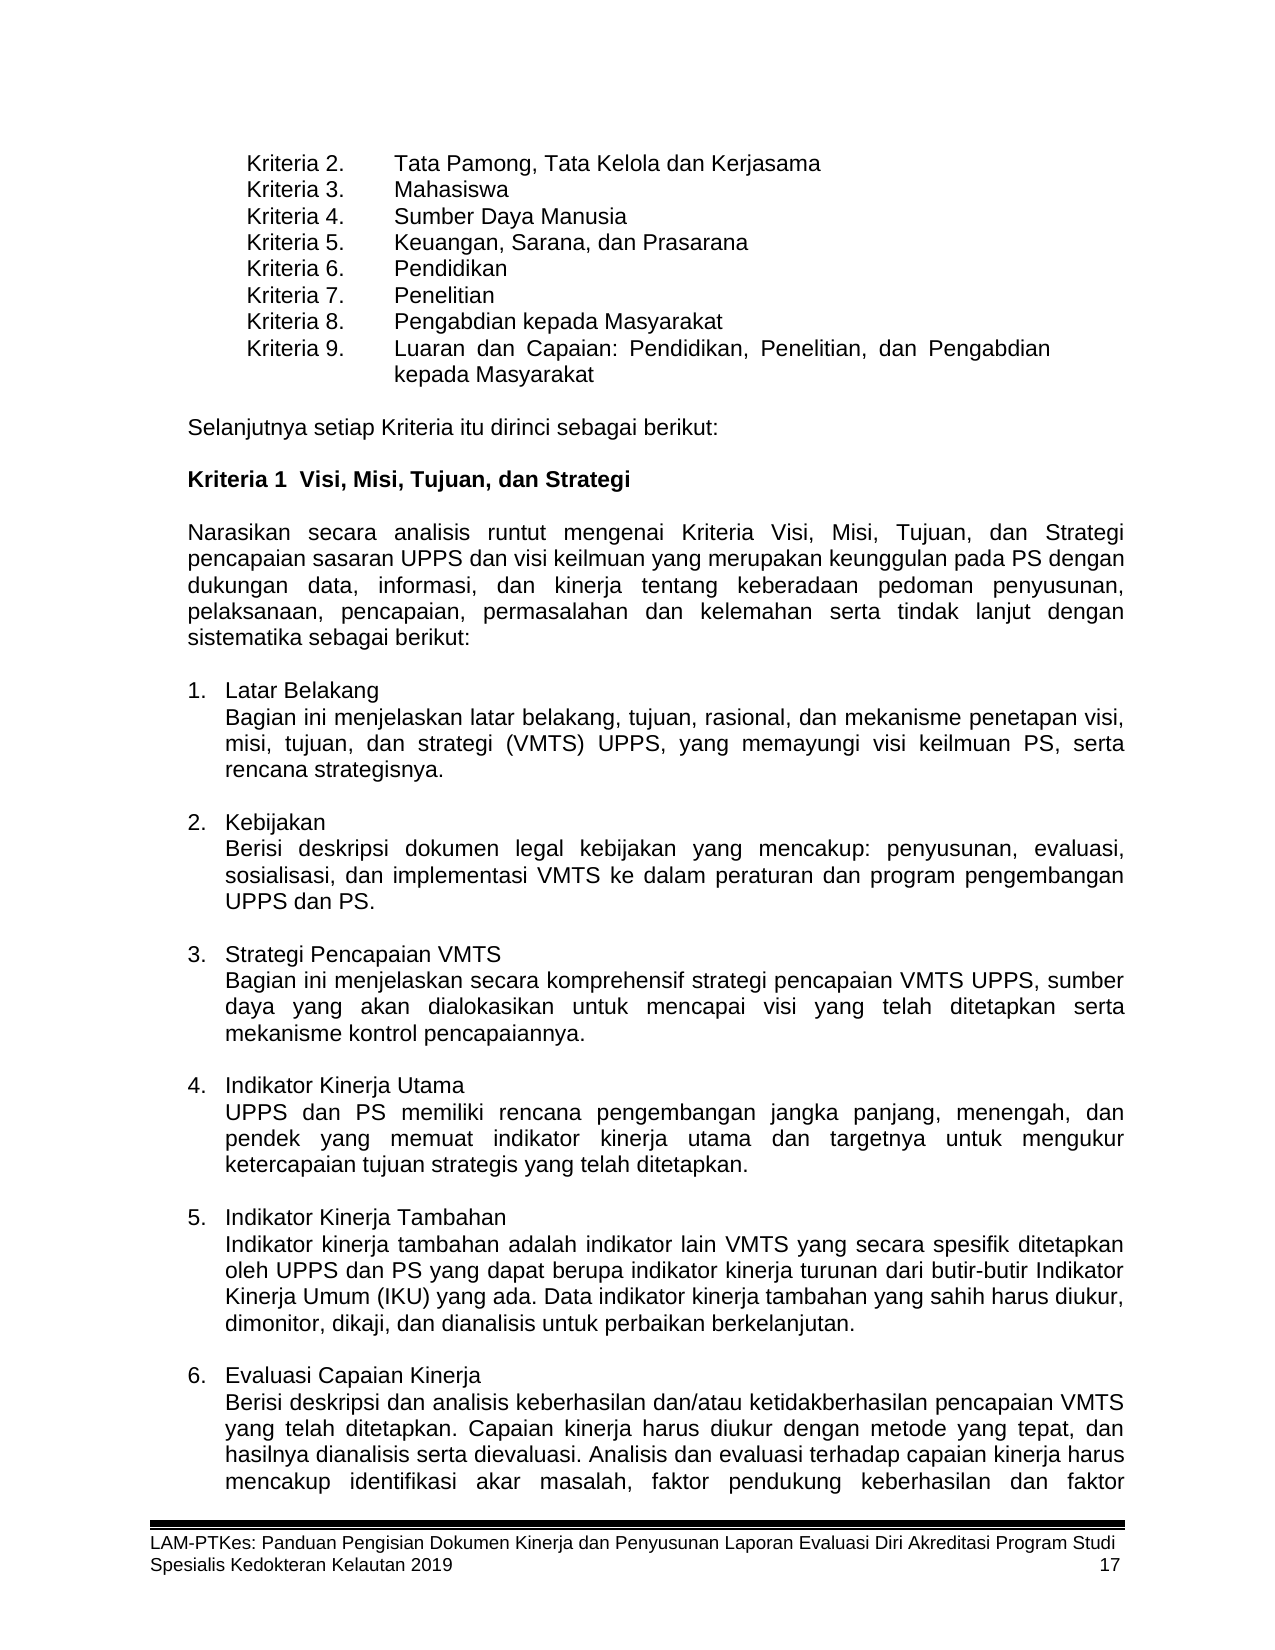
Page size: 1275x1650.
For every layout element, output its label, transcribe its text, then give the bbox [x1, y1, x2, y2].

text Bagian ini menjelaskan latar belakang, tujuan, rasional, dan mekanisme penetapan visi, misi, tujuan, dan strategi (VMTS) UPPS, yang memayungi visi keilmuan PS, serta rencana strategisnya. [225, 703, 1125, 782]
list Latar Belakang [187, 677, 1125, 703]
list Indikator Kinerja Utama [187, 1072, 1125, 1099]
subtitle Kriteria 1 Visi, Misi, Tujuan, dan Strategi [187, 466, 1125, 493]
list Strategi Pencapaian VMTS [187, 941, 1125, 967]
text Narasikan secara analisis runtut mengenai Kriteria Visi, Misi, Tujuan, dan Strategi pencapaian sasaran UPPS dan visi keilmuan yang merupakan keunggulan pada PS dengan dukungan data, informasi, dan kinerja tentang keberadaan pedoman penyusunan, pelaksanaan, pencapaian, permasalahan dan kelemahan serta tindak lanjut dengan sistematika sebagai berikut: [187, 519, 1125, 651]
text Bagian ini menjelaskan secara komprehensif strategi pencapaian VMTS UPPS, sumber daya yang akan dialokasikan untuk mencapai visi yang telah ditetapkan serta mekanisme kontrol pencapaiannya. [225, 967, 1125, 1046]
list Evaluasi Capaian Kinerja [187, 1362, 1125, 1389]
list Kebijakan [187, 809, 1125, 835]
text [225, 1389, 1125, 1494]
list Indikator Kinerja Tambahan [187, 1204, 1125, 1231]
text Indikator kinerja tambahan adalah indikator lain VMTS yang secara spesifik ditetapkan oleh UPPS dan PS yang dapat berupa indikator kinerja turunan dari butir-butir Indikator Kinerja Umum (IKU) yang ada. Data indikator kinerja tambahan yang sahih harus diukur, dimonitor, dikaji, dan dianalisis untuk perbaikan berkelanjutan. [225, 1231, 1125, 1336]
text UPPS dan PS memiliki rencana pengembangan jangka panjang, menengah, dan pendek yang memuat indikator kinerja utama dan targetnya untuk mengukur ketercapaian tujuan strategis yang telah ditetapkan. [225, 1099, 1125, 1178]
text Selanjutnya setiap Kriteria itu dirinci sebagai berikut: [187, 413, 1125, 440]
text Berisi deskripsi dokumen legal kebijakan yang mencakup: penyusunan, evaluasi, sosialisasi, dan implementasi VMTS ke dalam peraturan dan program pengembangan UPPS dan PS. [225, 835, 1125, 914]
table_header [383, 150, 1062, 387]
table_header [235, 150, 383, 387]
